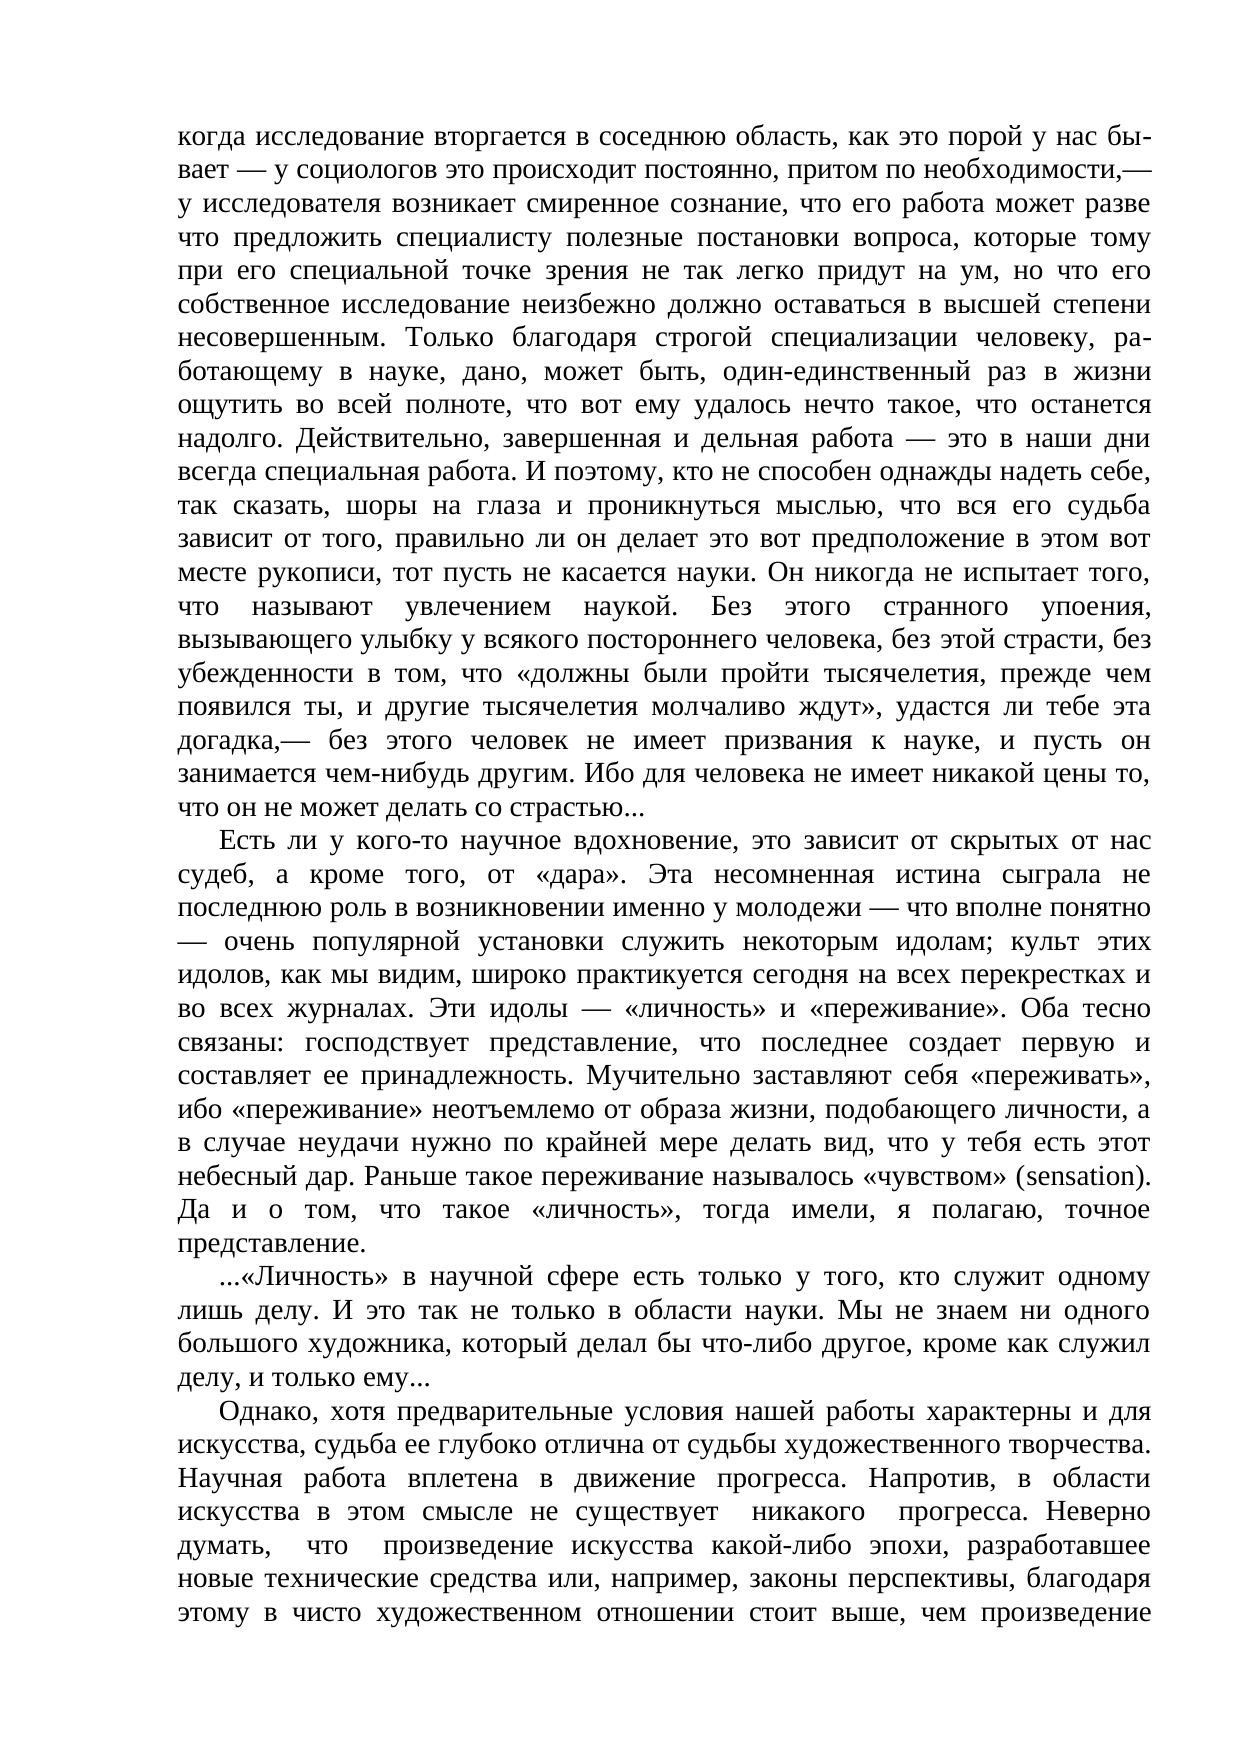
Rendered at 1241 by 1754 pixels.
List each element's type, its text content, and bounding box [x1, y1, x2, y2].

text Есть ли у кого-то научное вдохновение, это зависит от скрытых от нас судеб, а кроме того, от «дара». Эта несомненная истина сыграла не последнюю роль в возникновении именно у молодежи — что вполне понятно — очень популярной установки служить некоторым идолам; культ этих идолов, как мы видим, широко практикуется сегодня на всех перекрестках и во всех журналах. Эти идолы — «личность» и «переживание». Оба тесно связаны: господствует представление, что последнее создает первую и составляет ее принадлежность. Мучительно заставляют себя «переживать», ибо «переживание» неотъемлемо от образа жизни, подобающего личности, а в случае неудачи нужно по крайней мере делать вид, что у тебя есть этот небесный дар. Раньше такое переживание называлось «чувством» (sensation). Да и о том, что такое «личность», тогда имели, я полагаю, точное представление. [177, 822, 1152, 1258]
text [177, 1393, 1152, 1627]
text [177, 118, 1152, 822]
text ...«Личность» в научной сфере есть только у того, кто служит одному лишь делу. И это так не только в области науки. Мы не знаем ни одного большого художника, который делал бы что-либо другое, кроме как служил делу, и только ему... [177, 1258, 1152, 1393]
